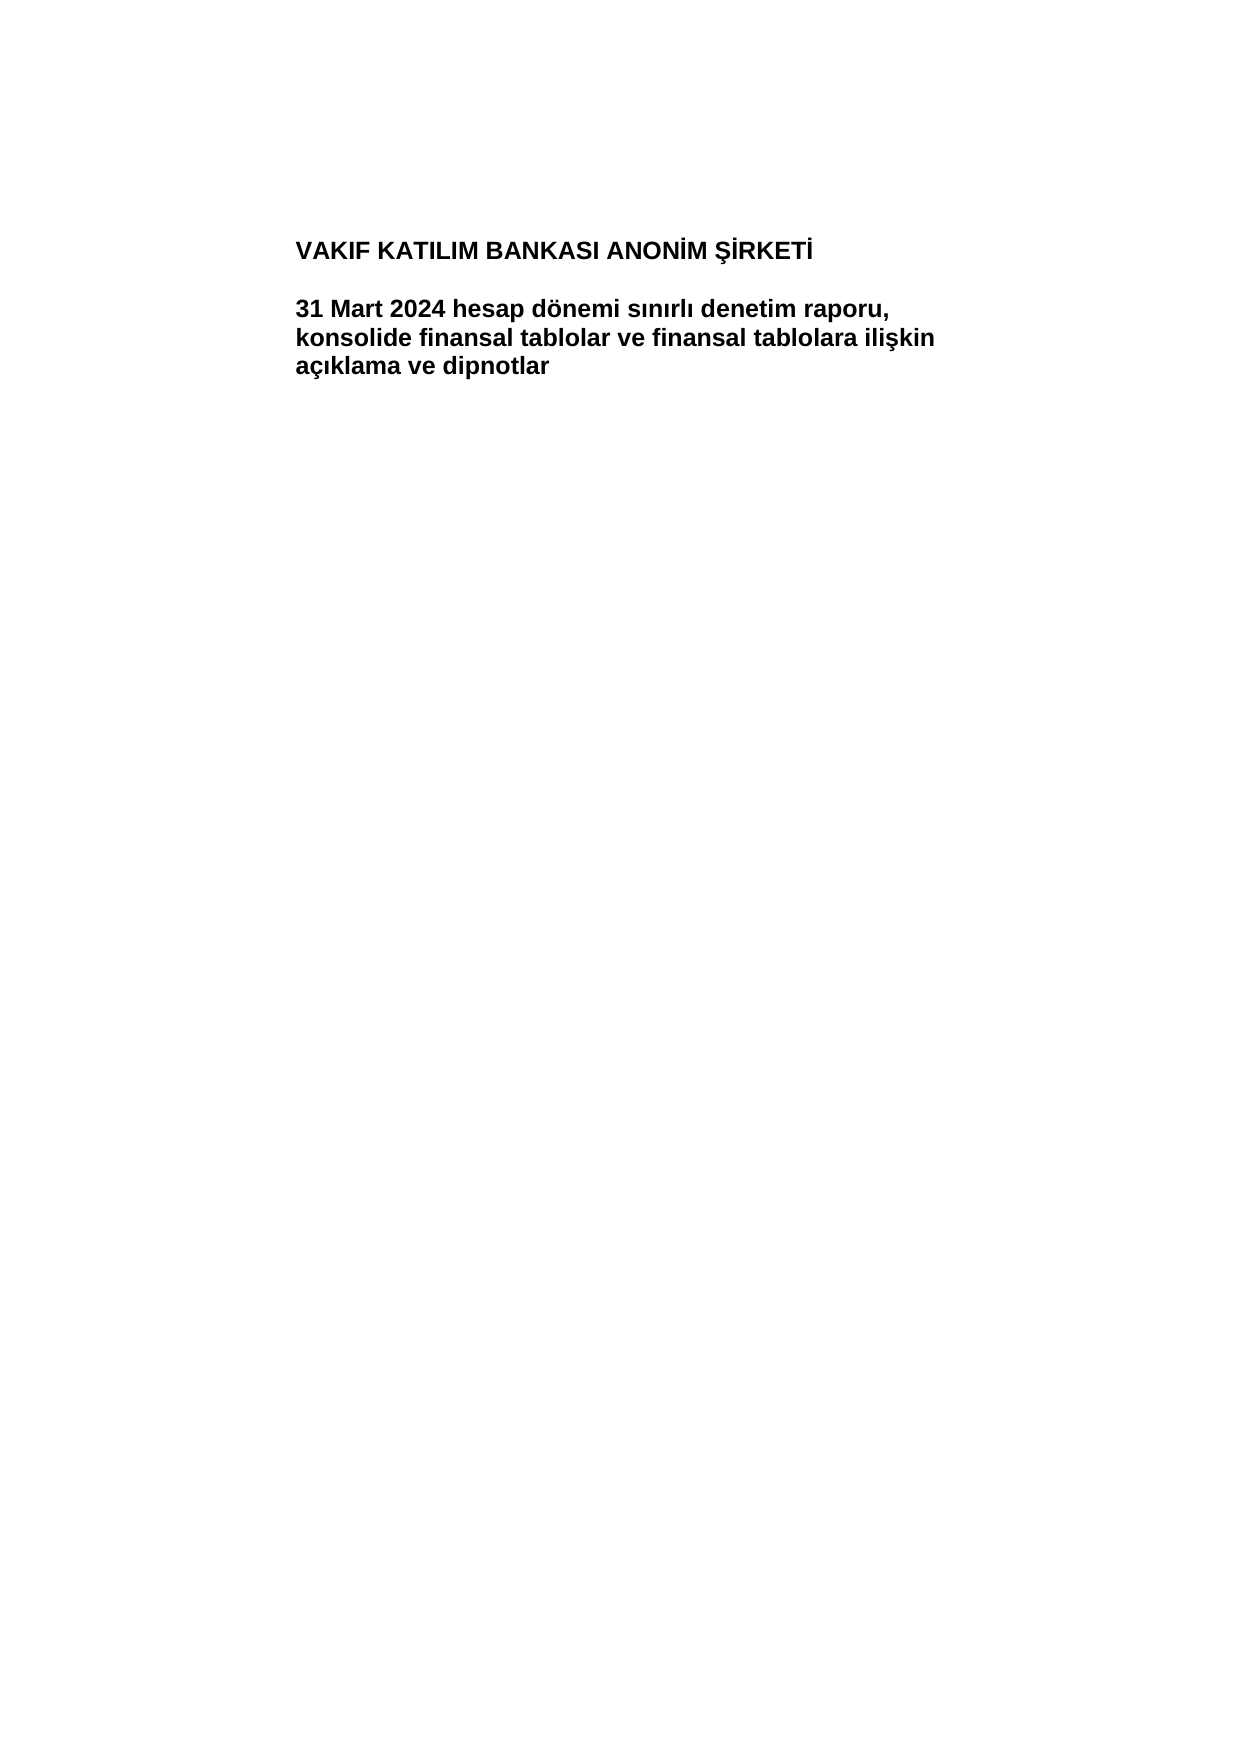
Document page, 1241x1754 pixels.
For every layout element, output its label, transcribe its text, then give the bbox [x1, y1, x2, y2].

text VAKIF KATILIM BANKASI ANONİM ŞİRKETİ [295, 236, 933, 265]
text 31 Mart 2024 hesap dönemi sınırlı denetim raporu, konsolide finansal tablolar ve finansal tablolara ilişkin açıklama ve dipnotlar [295, 294, 945, 380]
